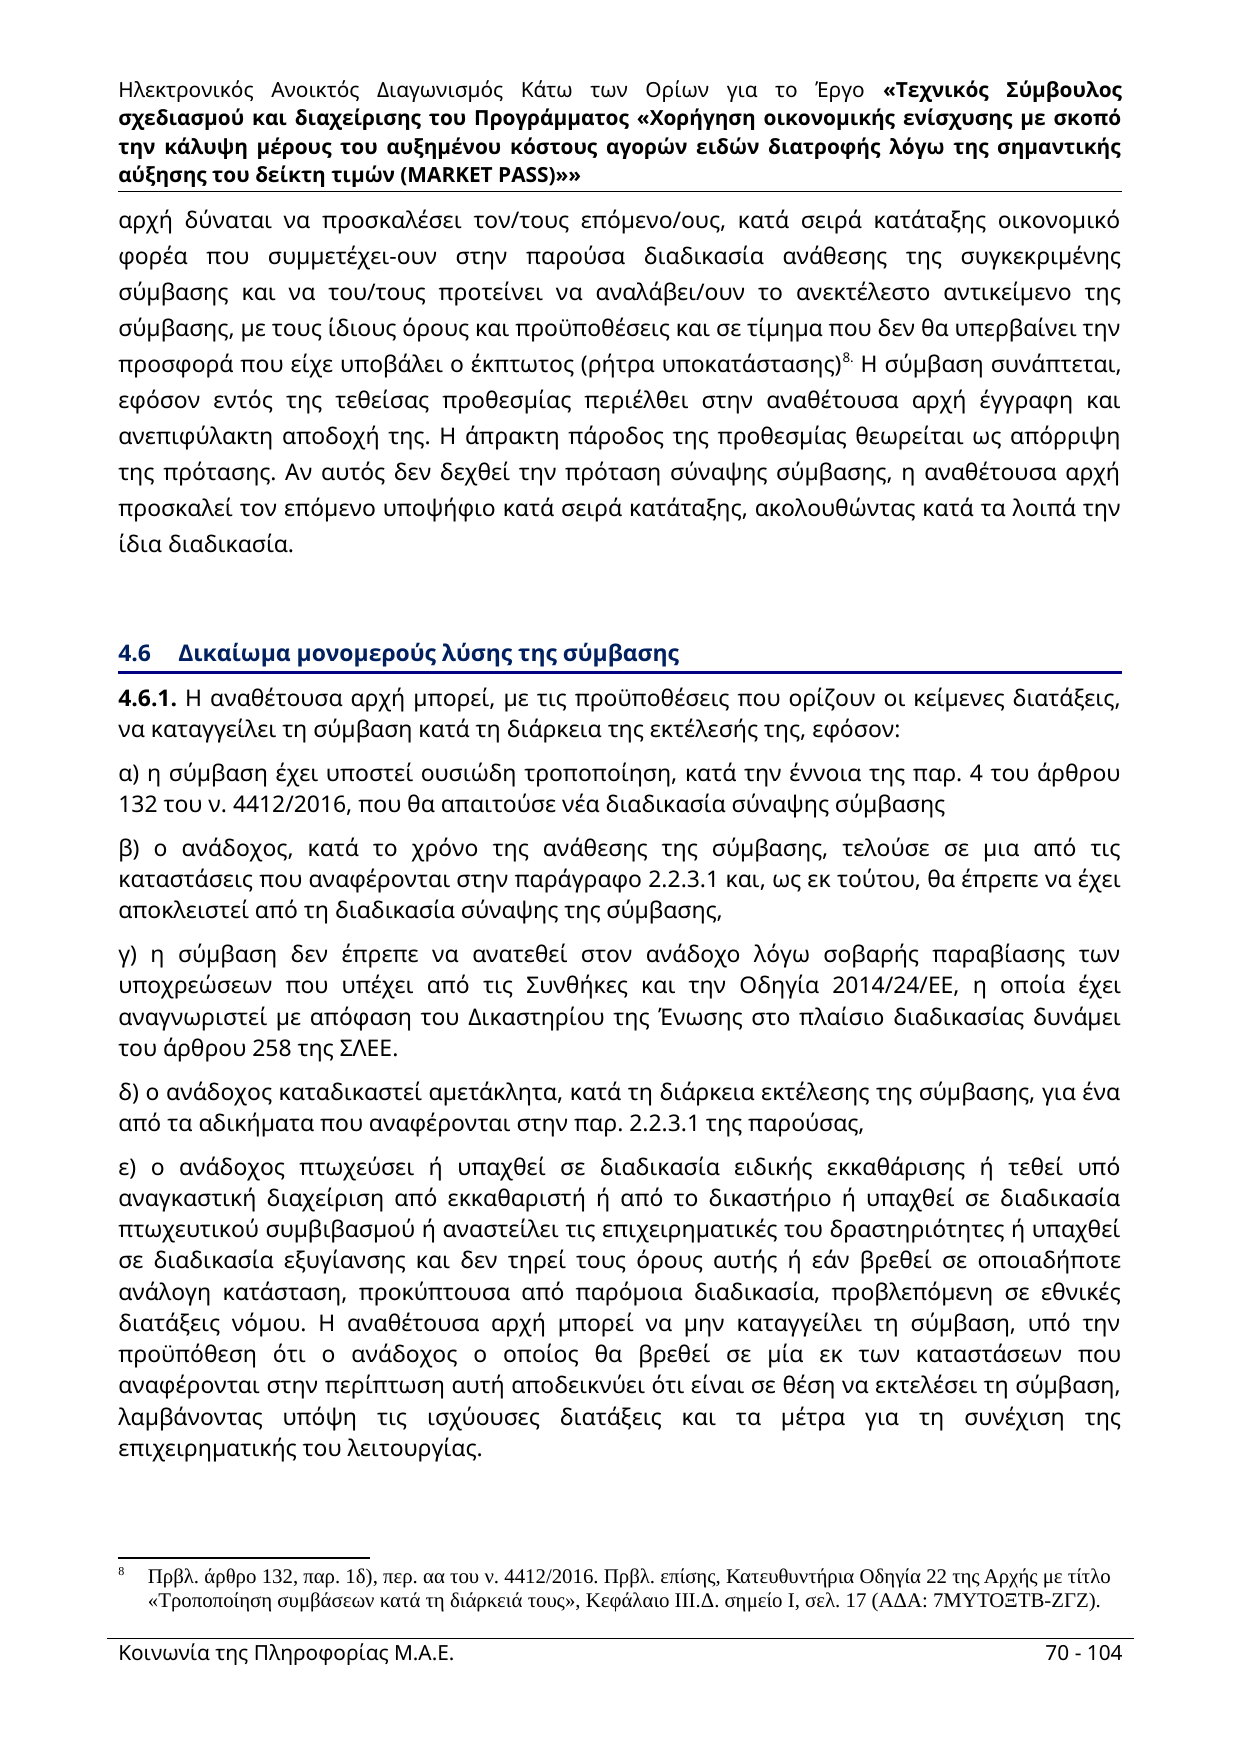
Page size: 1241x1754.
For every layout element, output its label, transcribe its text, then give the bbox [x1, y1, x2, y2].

text ε) ο ανάδοχος πτωχεύσει ή υπαχθεί σε διαδικασία ειδικής εκκαθάρισης ή τεθεί υπό αναγκαστική διαχείριση από εκκαθαριστή ή από το δικαστήριο ή υπαχθεί σε διαδικασία πτωχευτικού συμβιβασμού ή αναστείλει τις επιχειρηματικές του δραστηριότητες ή υπαχθεί σε διαδικασία εξυγίανσης και δεν τηρεί τους όρους αυτής ή εάν βρεθεί σε οποιαδήποτε ανάλογη κατάσταση, προκύπτουσα από παρόμοια διαδικασία, προβλεπόμενη σε εθνικές διατάξεις νόμου. Η αναθέτουσα αρχή μπορεί να μην καταγγείλει τη σύμβαση, υπό την προϋπόθεση ότι ο ανάδοχος ο οποίος θα βρεθεί σε μία εκ των καταστάσεων που αναφέρονται στην περίπτωση αυτή αποδεικνύει ότι είναι σε θέση να εκτελέσει τη σύμβαση, λαμβάνοντας υπόψη τις ισχύουσες διατάξεις και τα μέτρα για τη συνέχιση της επιχειρηματικής του λειτουργίας. [118, 1151, 1122, 1463]
text β) ο ανάδοχος, κατά το χρόνο της ανάθεσης της σύμβασης, τελούσε σε μια από τις καταστάσεις που αναφέρονται στην παράγραφο 2.2.3.1 και, ως εκ τούτου, θα έπρεπε να έχει αποκλειστεί από τη διαδικασία σύναψης της σύμβασης, [118, 832, 1122, 926]
subtitle Δικαίωμα μονομερούς λύσης της σύμβασης [118, 637, 1122, 671]
text 4.6.1. Η αναθέτουσα αρχή μπορεί, με τις προϋποθέσεις που ορίζουν οι κείμενες διατάξεις, να καταγγείλει τη σύμβαση κατά τη διάρκεια της εκτέλεσής της, εφόσον: [118, 682, 1122, 744]
text γ) η σύμβαση δεν έπρεπε να ανατεθεί στον ανάδοχο λόγω σοβαρής παραβίασης των υποχρεώσεων που υπέχει από τις Συνθήκες και την Οδηγία 2014/24/ΕΕ, η οποία έχει αναγνωριστεί με απόφαση του Δικαστηρίου της Ένωσης στο πλαίσιο διαδικασίας δυνάμει του άρθρου 258 της ΣΛΕΕ. [118, 938, 1122, 1063]
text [118, 204, 1122, 559]
text δ) ο ανάδοχος καταδικαστεί αμετάκλητα, κατά τη διάρκεια εκτέλεσης της σύμβασης, για ένα από τα αδικήματα που αναφέρονται στην παρ. 2.2.3.1 της παρούσας, [118, 1076, 1122, 1138]
text α) η σύμβαση έχει υποστεί ουσιώδη τροποποίηση, κατά την έννοια της παρ. 4 του άρθρου 132 του ν. 4412/2016, που θα απαιτούσε νέα διαδικασία σύναψης σύμβασης [118, 757, 1122, 819]
